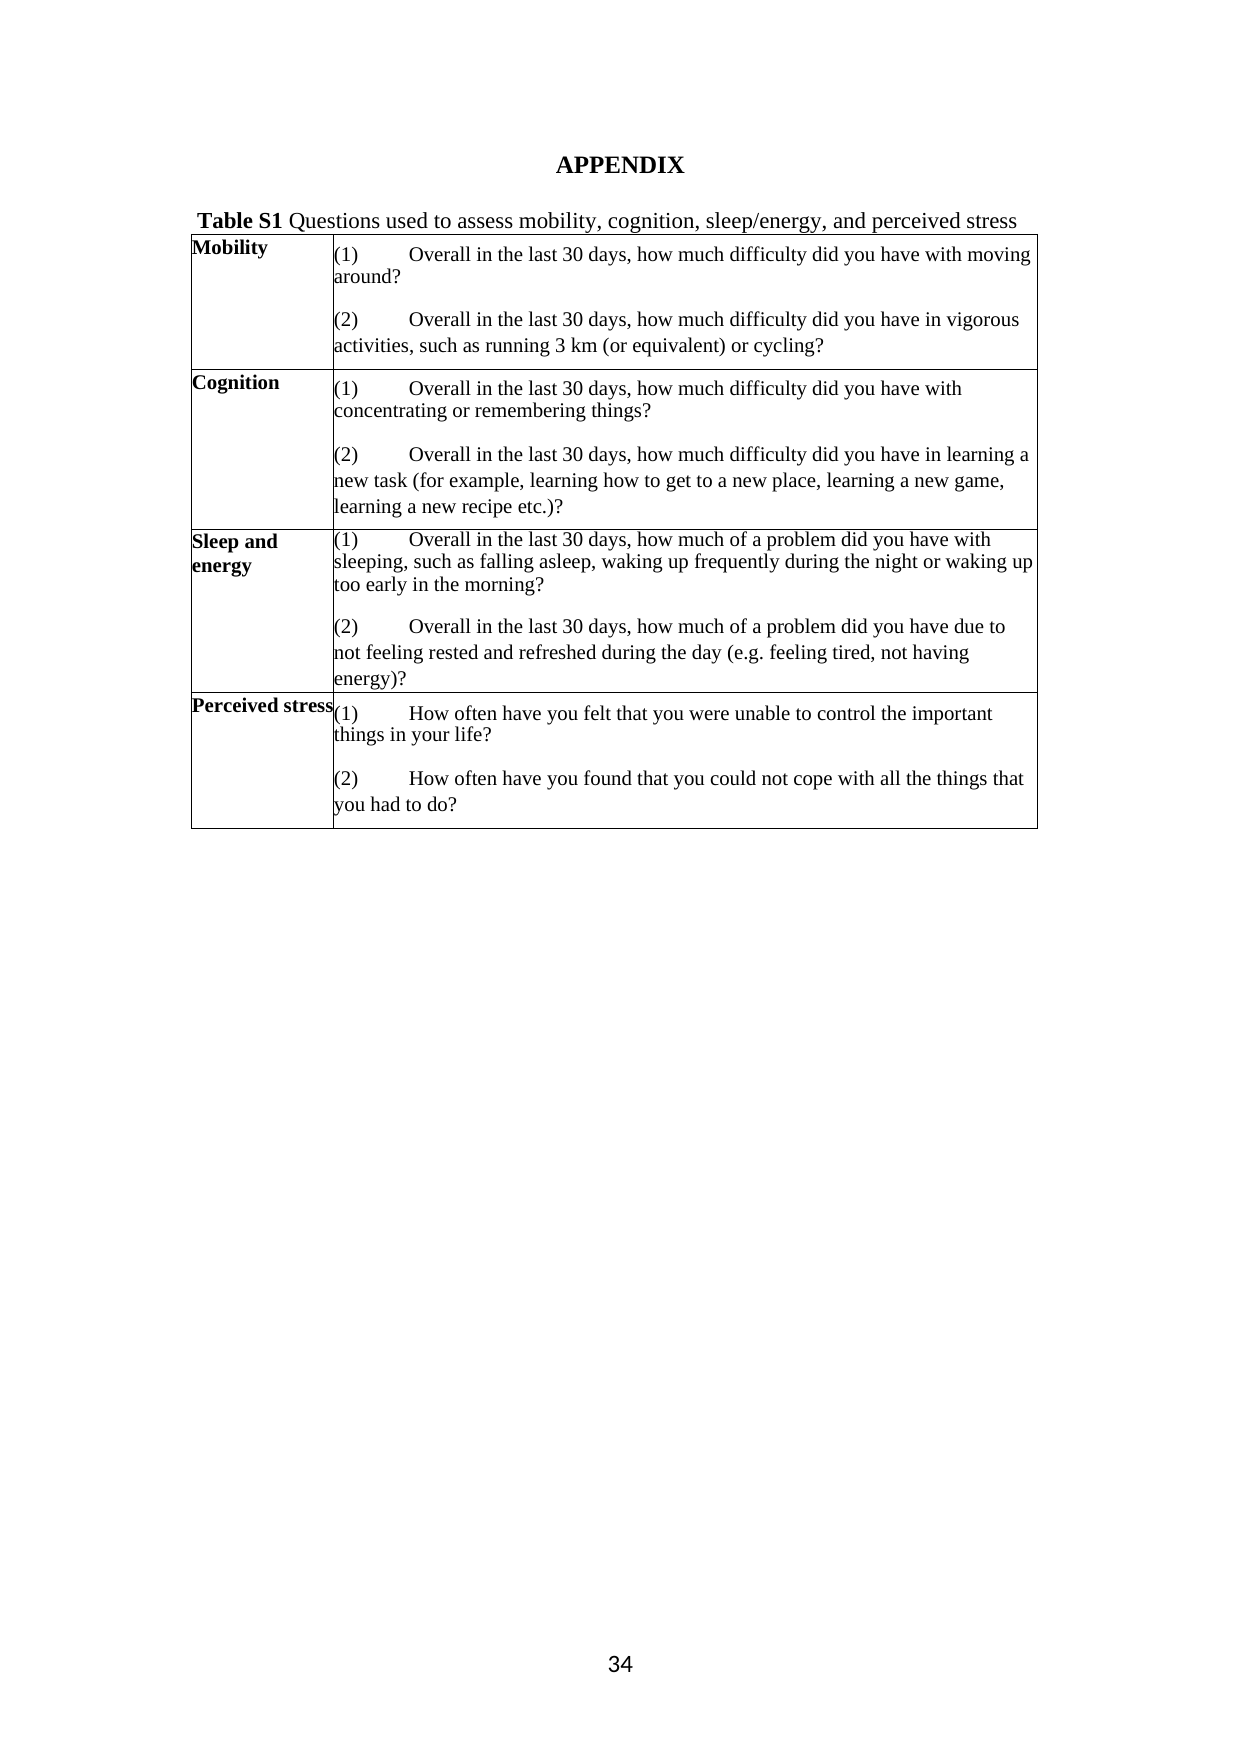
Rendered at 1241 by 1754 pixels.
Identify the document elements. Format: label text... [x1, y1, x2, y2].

table_header Mobility [192, 235, 333, 369]
text Table S1 Questions used to assess mobility, cognition, sleep/energy, and perceived stress [197, 207, 1090, 234]
table_header Overall in the last 30 days, how much difficulty did you have with moving around? Overall in the last 30 days, how much difficulty did you have in vigorous activities, such as running 3 km (or equivalent) or cycling? [334, 235, 1037, 369]
table_cell Cognition [192, 370, 333, 528]
table_cell Perceived stress [192, 693, 333, 828]
table_cell Overall in the last 30 days, how much of a problem did you have with sleeping, such as falling asleep, waking up frequently during the night or waking up too early in the morning? Overall in the last 30 days, how much of a problem did you have due to not feeling rested and refreshed during the day (e.g. feeling tired, not having energy)? [334, 530, 1037, 692]
subtitle APPENDIX [150, 150, 1090, 179]
table_cell How often have you felt that you were unable to control the important things in your life? How often have you found that you could not cope with all the things that you had to do? [334, 693, 1037, 828]
table_cell Overall in the last 30 days, how much difficulty did you have with concentrating or remembering things? Overall in the last 30 days, how much difficulty did you have in learning a new task (for example, learning how to get to a new place, learning a new game, learning a new recipe etc.)? [334, 370, 1037, 528]
table_cell Sleep and energy [192, 530, 333, 692]
